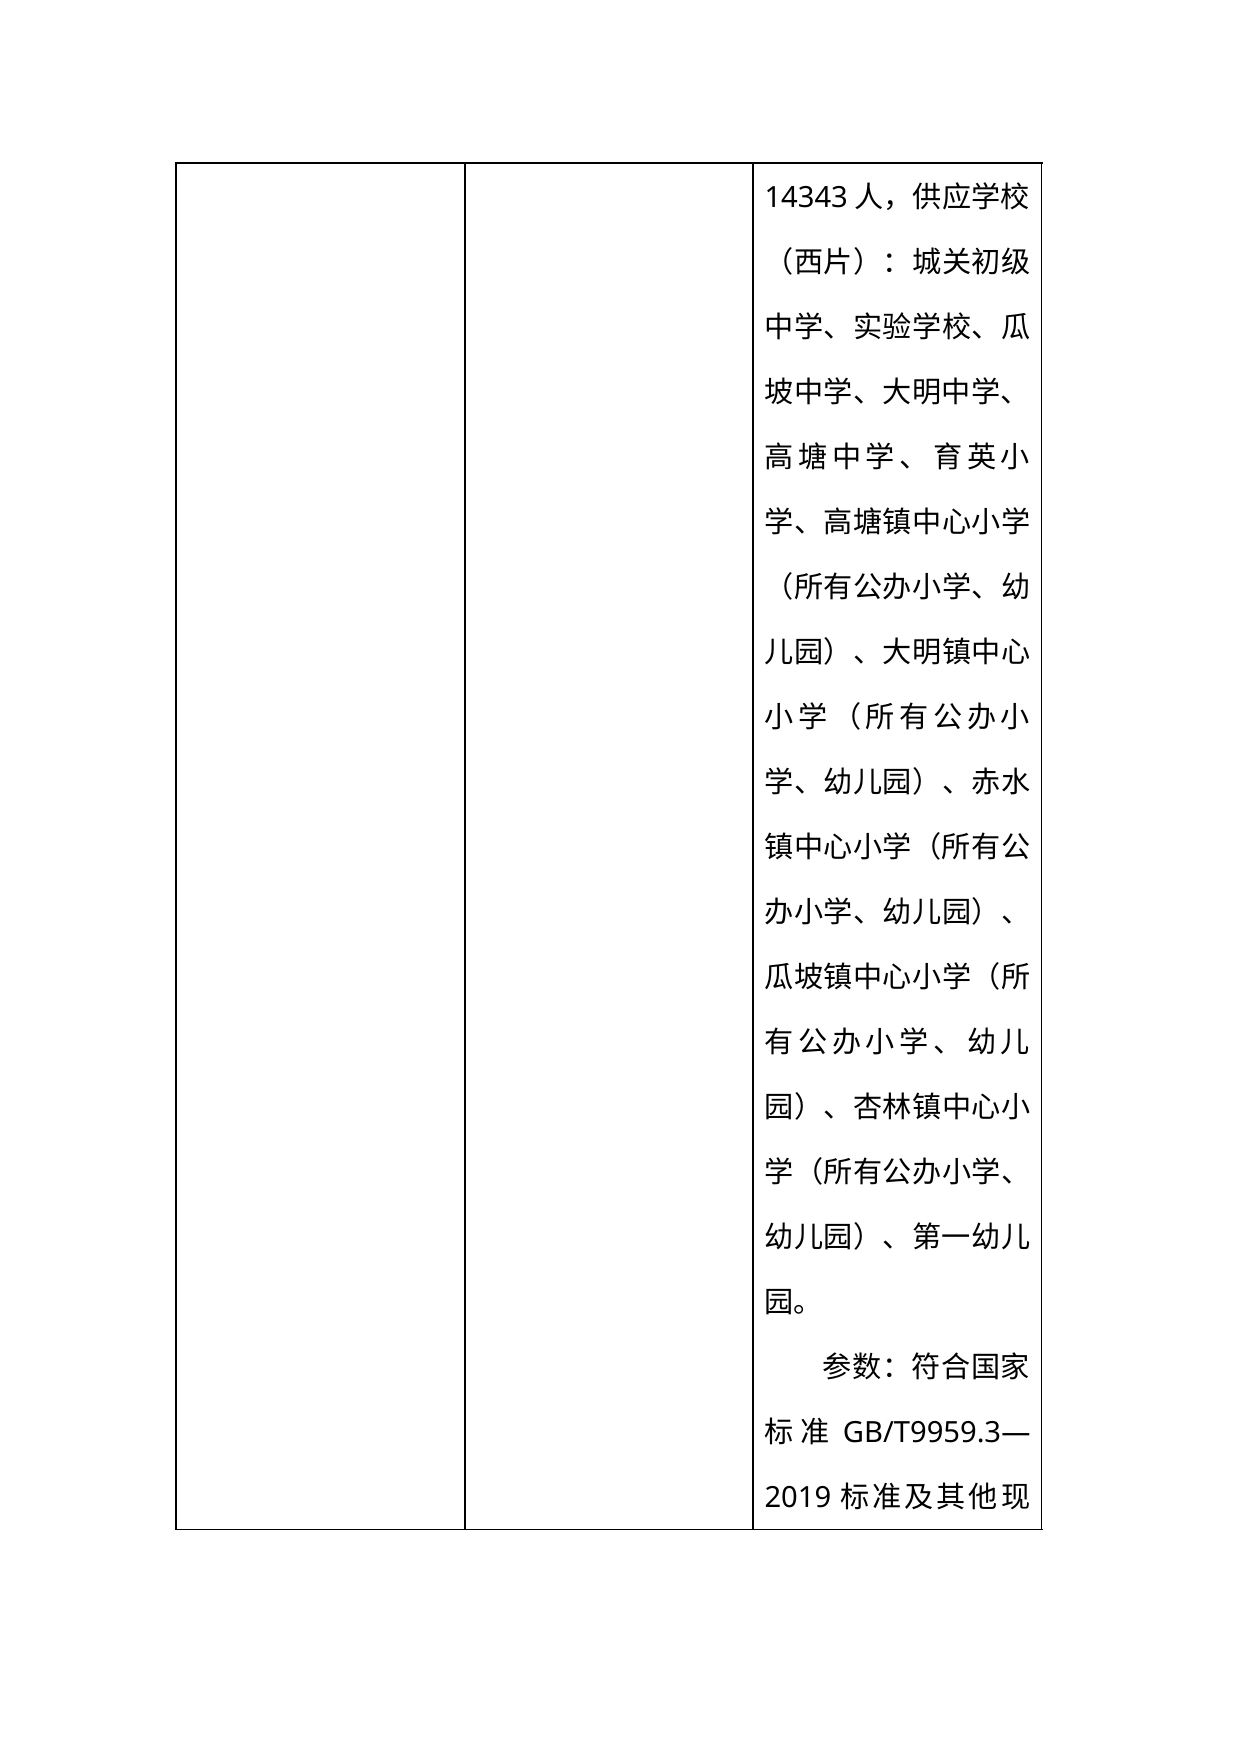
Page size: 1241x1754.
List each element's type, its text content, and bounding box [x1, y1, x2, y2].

table_cell 1 [177, 164, 464, 1528]
table_cell [466, 164, 752, 1528]
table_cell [754, 164, 1041, 1528]
